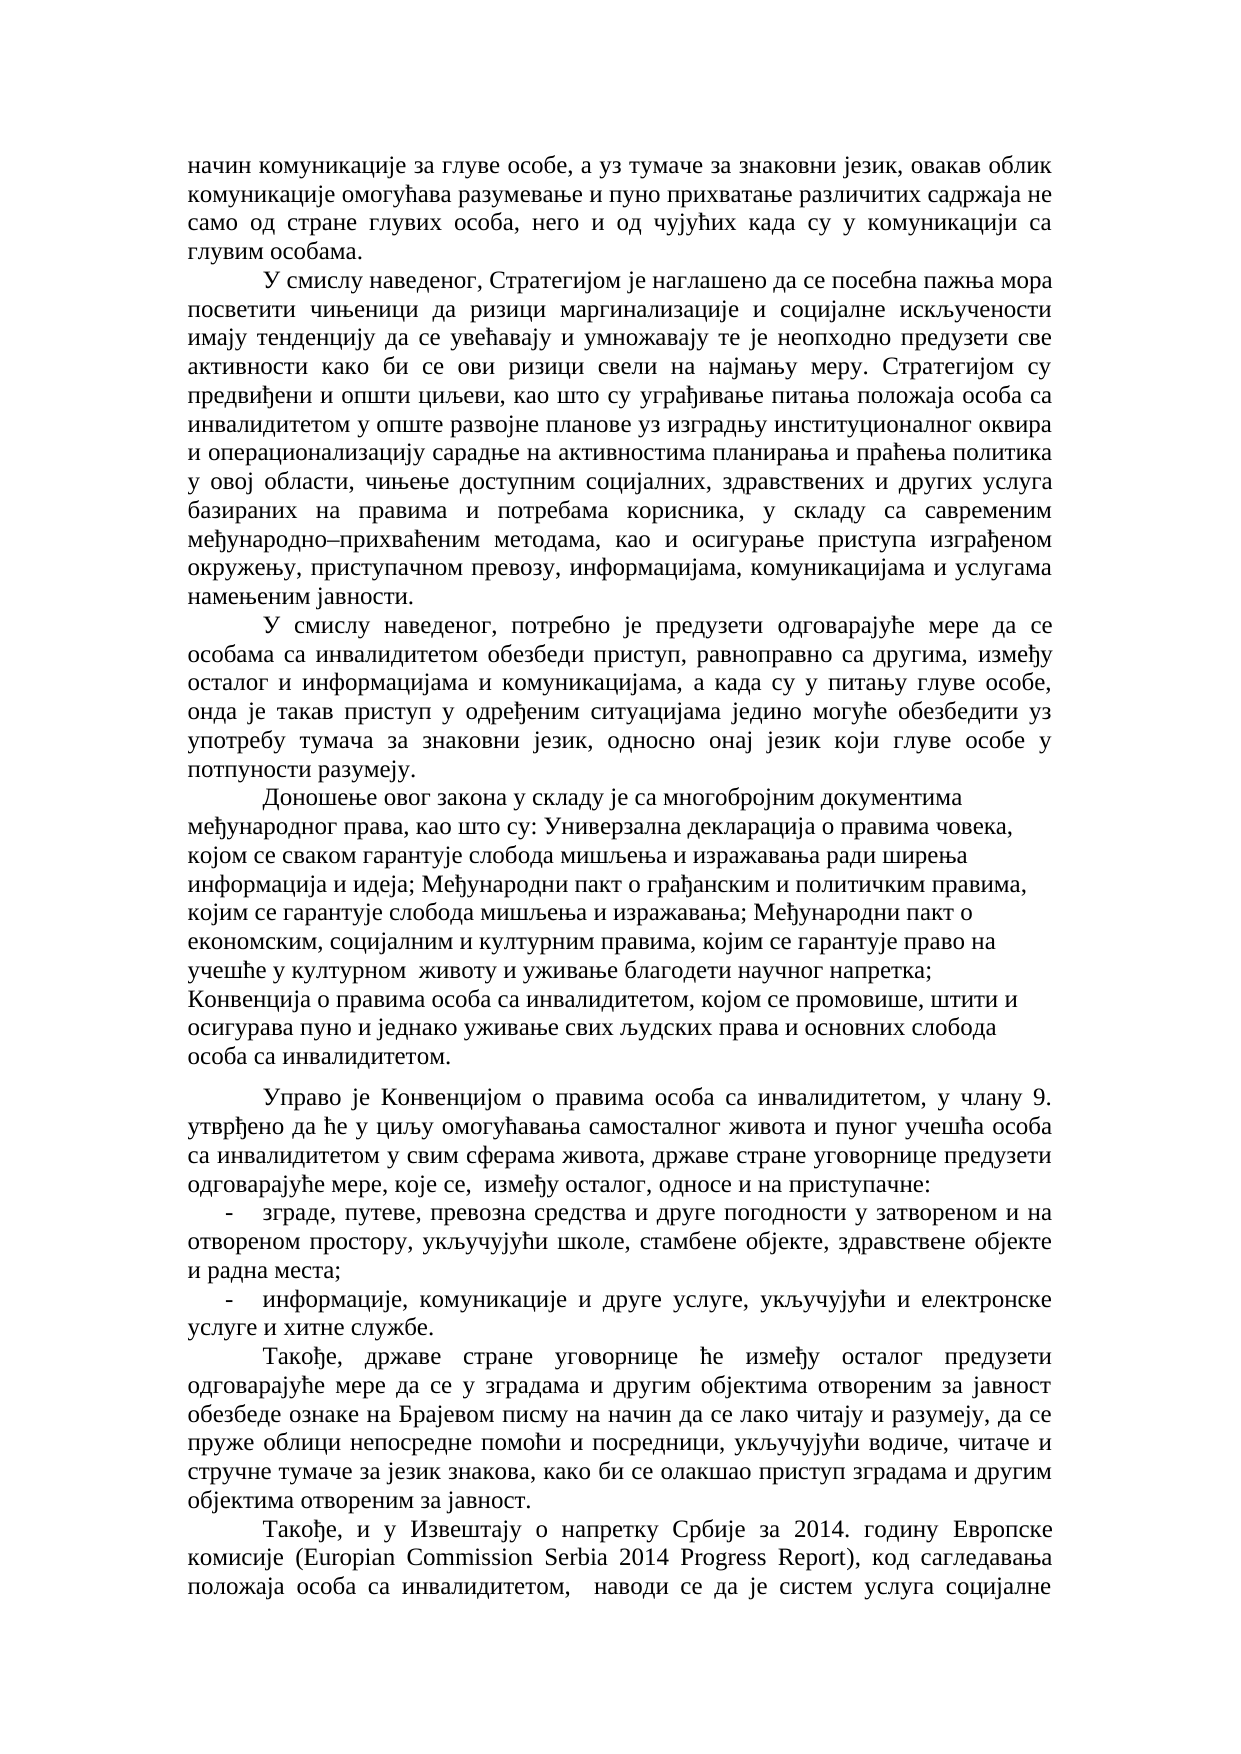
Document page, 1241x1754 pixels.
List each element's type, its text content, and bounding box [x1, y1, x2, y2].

list информације, комуникације и друге услуге, укључујући и електронске услуге и хитне службе. [187, 1284, 1053, 1341]
list зграде, путеве, превозна средства и друге погодности у затвореном и на отвореном простору, укључујући школе, стамбене објекте, здравствене објекте и радна места; [187, 1197, 1053, 1284]
text У смислу наведеног, потребно је предузети одговарајуће мере да се особама са инвалидитетом обезбеди приступ, равноправно са другима, између осталог и информацијама и комуникацијама, а када су у питању глуве особе, онда је такав приступ у одређеним ситуацијама једино могуће обезбедити уз употребу тумача за знаковни језик, односно онај језик који глуве особе у потпуности разумеју. [187, 610, 1053, 782]
text У смислу наведеног, Стратегијом је наглашено да се посебна пажња мора посветити чињеници да ризици маргинализације и социјалне искључености имају тенденцију да се увећавају и умножавају те је неопходно предузети све активности како би се ови ризици свели на најмању меру. Стратегијом су предвиђени и општи циљеви, као што су уграђивање питања положаја особа са инвалидитетом у опште развојне планове уз изградњу институционалног оквира и операционализацију сарадње на активностима планирања и праћења политика у овој области, чињење доступним социјалних, здравствених и других услуга базираних на правима и потребама корисника, у складу са савременим међународно–прихваћеним методама, као и осигурање приступа изграђеном окружењу, приступачном превозу, информацијама, комуникацијама и услугама намењеним јавности. [187, 265, 1053, 610]
text Доношење овог закона у складу је са многобројним документима међународног права, као што су: Универзална декларација о правима човека, којом се сваком гарантује слобода мишљења и изражавања ради ширења информација и идеја; Међународни пакт о грађанским и политичким правима, којим се гарантује слобода мишљења и изражавања; Међународни пакт о економским, социјалним и културним правима, којим се гарантује право на учешће у културном животу и уживање благодети научног напретка; Конвенција о правима особа са инвалидитетом, којом се промовише, штити и осигурава пуно и једнако уживање свих људских права и основних слобода особа са инвалидитетом. [187, 782, 1053, 1070]
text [187, 1514, 1053, 1600]
text Такође, државе стране уговорнице ће између осталог предузети одговарајуће мере да се у зградама и другим објектима отвореним за јавност обезбеде ознаке на Брајевом писму на начин да се лако читају и разумеју, да се пруже облици непосредне помоћи и посредници, укључујући водиче, читаче и стручне тумаче за језик знакова, како би се олакшао приступ зградама и другим објектима отвореним за јавност. [187, 1341, 1053, 1514]
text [187, 150, 1053, 265]
text Управо је Конвенцијом о правима особа са инвалидитетом, у члану 9. утврђено да ће у циљу омогућавања самосталног живота и пуног учешћа особа са инвалидитетом у свим сферама живота, државе стране уговорнице предузети одговарајуће мере, које се, између осталог, односе и на приступачне: [187, 1082, 1053, 1197]
